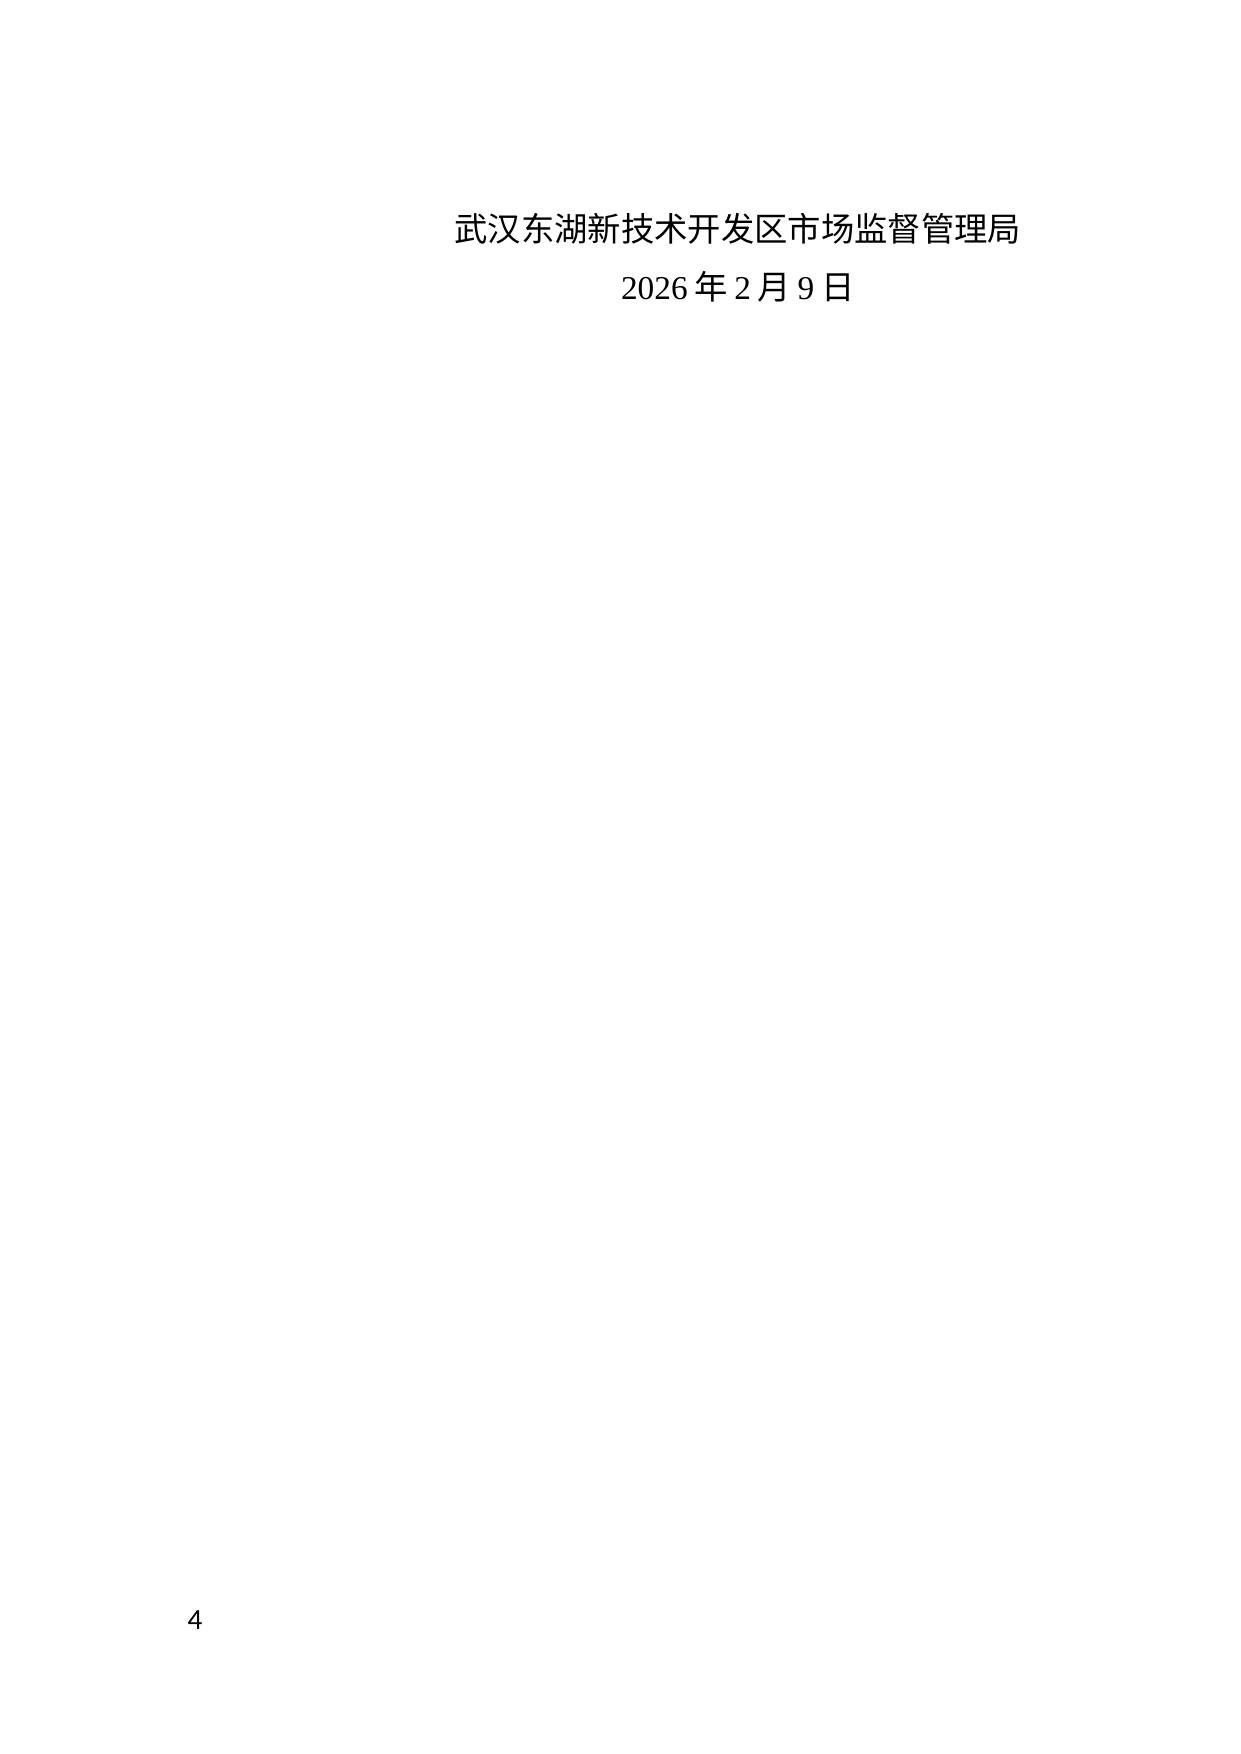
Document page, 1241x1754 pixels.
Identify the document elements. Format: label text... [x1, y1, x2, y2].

text 武汉东湖新技术开发区市场监督管理局 [187, 195, 1053, 253]
text 2026年2月9日 [187, 253, 1053, 311]
